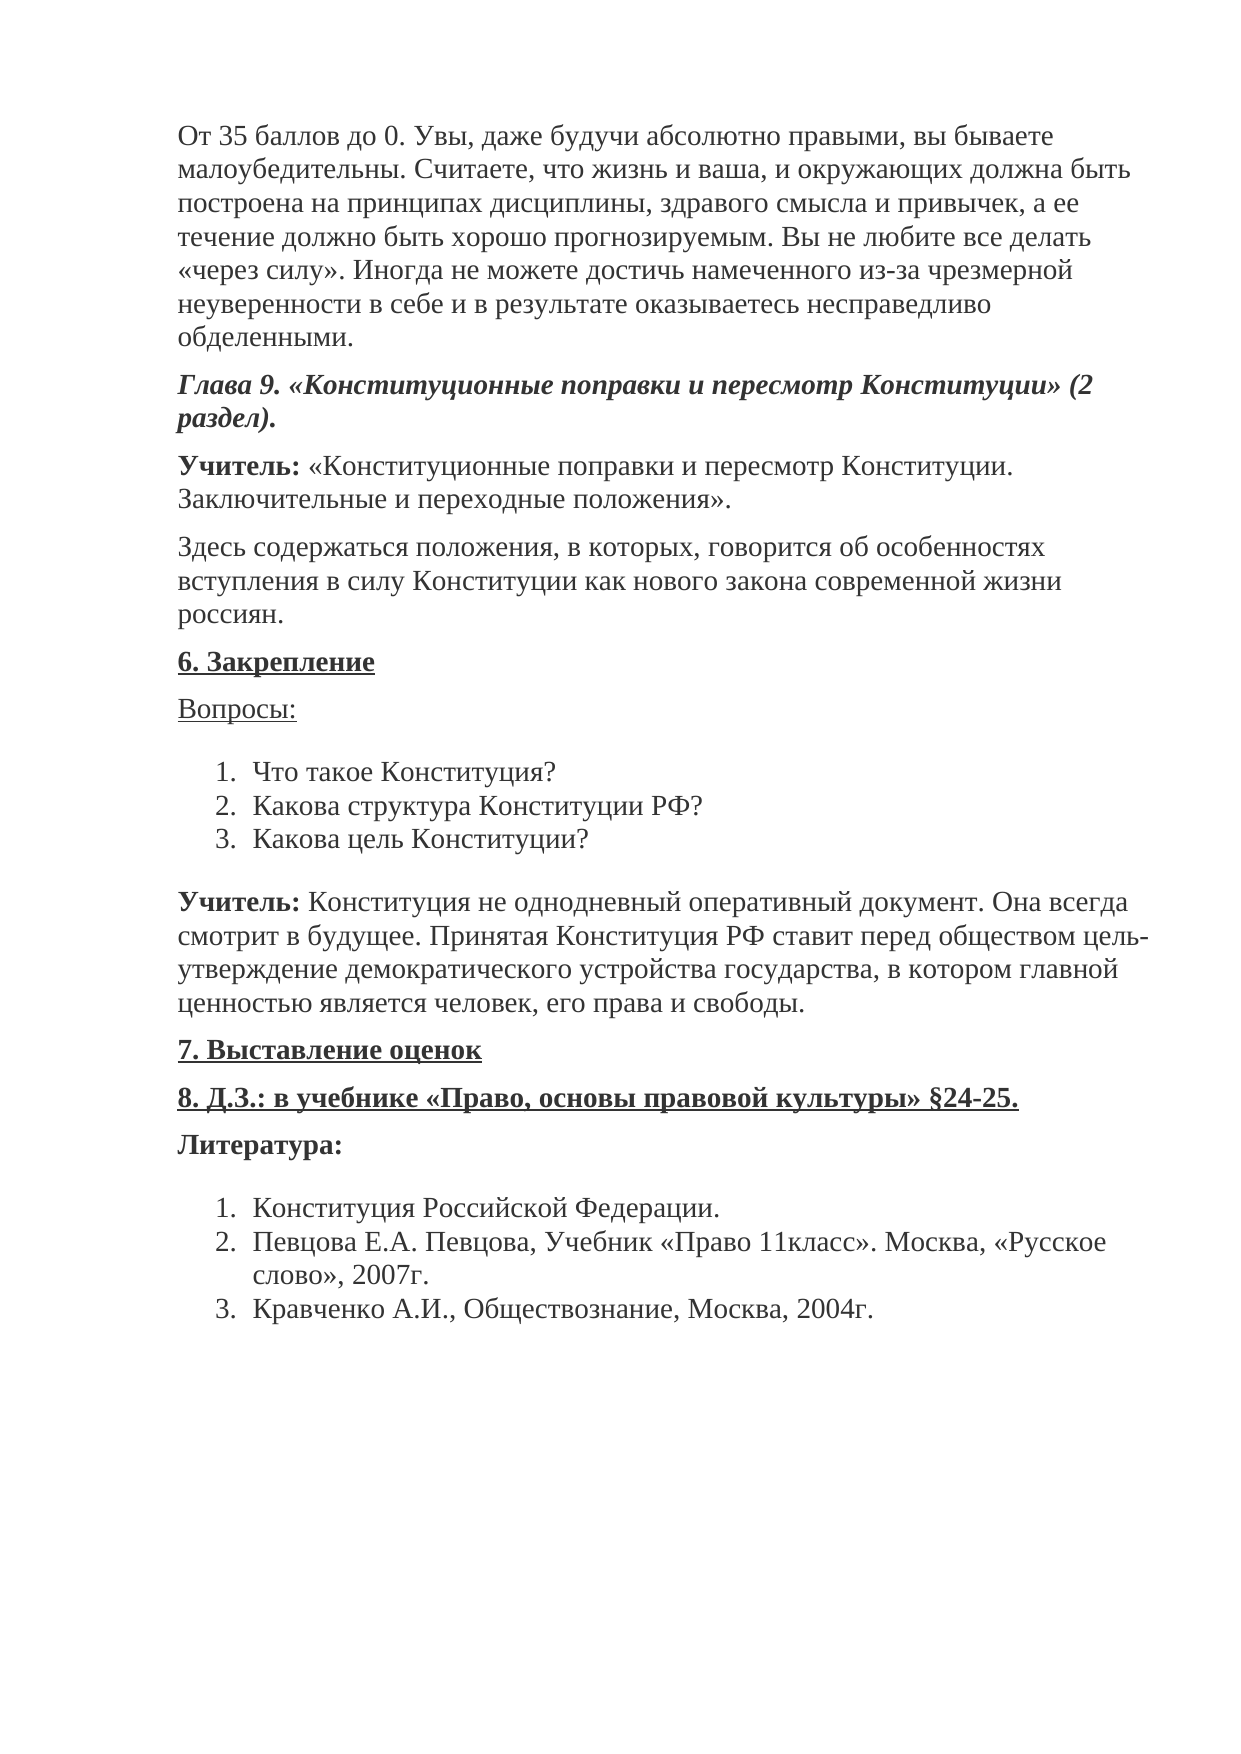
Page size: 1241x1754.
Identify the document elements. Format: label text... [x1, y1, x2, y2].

list Певцова Е.А. Певцова, Учебник «Право 11класс». Москва, «Русское слово», 2007г. [215, 1224, 1152, 1291]
text 7. Выставление оценок [177, 1032, 1152, 1066]
text Литература: [177, 1127, 1152, 1161]
list Кравченко А.И., Обществознание, Москва, 2004г. [215, 1291, 1152, 1324]
list Что такое Конституция? [215, 754, 1152, 788]
text 8. Д.З.: в учебнике «Право, основы правовой культуры» §24-25. [177, 1080, 1152, 1113]
text Учитель: Конституция не однодневный оперативный документ. Она всегда смотрит в будущее. Принятая Конституция РФ ставит перед обществом цель-утверждение демократического устройства государства, в котором главной ценностью является человек, его права и свободы. [177, 884, 1152, 1018]
text Глава 9. «Конституционные поправки и пересмотр Конституции» (2 раздел). [177, 367, 1152, 434]
text Учитель: «Конституционные поправки и пересмотр Конституции. Заключительные и переходные положения». [177, 448, 1152, 515]
list Конституция Российской Федерации. [215, 1190, 1152, 1224]
list Какова цель Конституции? [215, 821, 1152, 855]
text Здесь содержаться положения, в которых, говорится об особенностях вступления в силу Конституции как нового закона современной жизни россиян. [177, 529, 1152, 630]
text 6. Закрепление [177, 644, 1152, 677]
list Какова структура Конституции РФ? [215, 788, 1152, 821]
text От 35 баллов до 0. Увы, даже будучи абсолютно правыми, вы бываете малоубедительны. Считаете, что жизнь и ваша, и окружающих должна быть построена на принципах дисциплины, здравого смысла и привычек, а ее течение должно быть хорошо прогнозируемым. Вы не любите все делать «через силу». Иногда не можете достичь намеченного из-за чрезмерной неуверенности в себе и в результате оказываетесь несправедливо обделенными. [177, 118, 1152, 353]
text Вопросы: [177, 692, 1152, 725]
